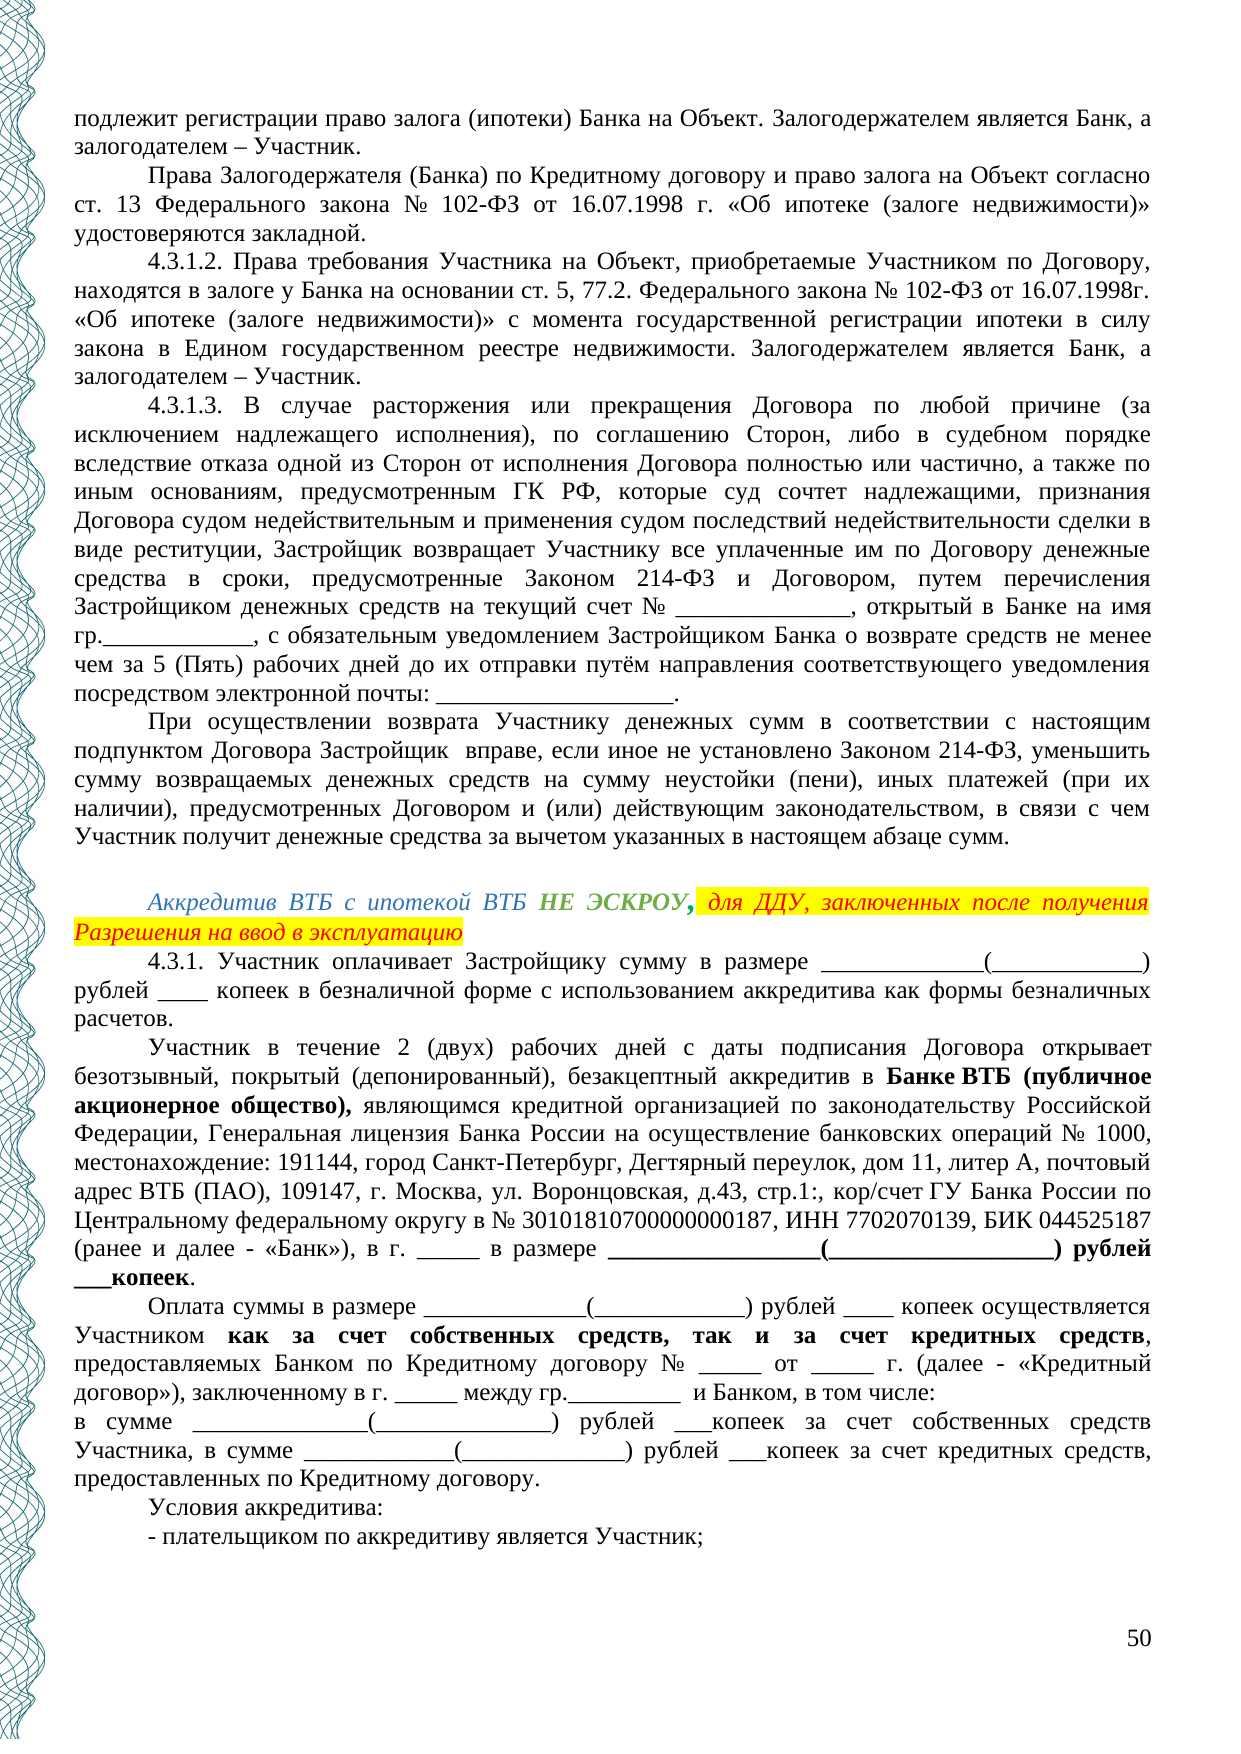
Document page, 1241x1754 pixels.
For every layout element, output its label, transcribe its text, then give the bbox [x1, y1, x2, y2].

text 4.3.1. Участник оплачивает Застройщику сумму в размере _____________(____________) рублей ____ копеек в безналичной форме с использованием аккредитива как формы безналичных расчетов. [74, 946, 1152, 1032]
text - плательщиком по аккредитиву является Участник; [74, 1521, 1152, 1550]
picture [0, 0, 1241, 1739]
text Аккредитив ВТБ с ипотекой ВТБ НЕ ЭСКРОУ, для ДДУ, заключенных после получения Разрешения на ввод в эксплуатацию [74, 879, 1152, 946]
text 4.3.1.2. Права требования Участника на Объект, приобретаемые Участником по Договору, находятся в залоге у Банка на основании ст. 5, 77.2. Федерального закона № 102-ФЗ от 16.07.1998г. «Об ипотеке (залоге недвижимости)» с момента государственной регистрации ипотеки в силу закона в Едином государственном реестре недвижимости. Залогодержателем является Банк, а залогодателем – Участник. [74, 246, 1152, 390]
text Участник в течение 2 (двух) рабочих дней с даты подписания Договора открывает безотзывный, покрытый (депонированный), безакцептный аккредитив в Банке ВТБ (публичное акционерное общество), являющимся кредитной организацией по законодательству Российской Федерации, Генеральная лицензия Банка России на осуществление банковских операций № 1000, местонахождение: 191144, город Санкт-Петербург, Дегтярный переулок, дом 11, литер А, почтовый адрес ВТБ (ПАО), 109147, г. Москва, ул. Воронцовская, д.43, стр.1:, кор/счет ГУ Банка России по Центральному федеральному округу в № 30101810700000000187, ИНН 7702070139, БИК 044525187 (ранее и далее - «Банк»), в г. _____ в размере _________________(__________________) рублей ___копеек. [74, 1032, 1152, 1291]
text Оплата суммы в размере _____________(____________) рублей ____ копеек осуществляется Участником как за счет собственных средств, так и за счет кредитных средств, предоставляемых Банком по Кредитному договору № _____ от _____ г. (далее - «Кредитный договор»), заключенному в г. _____ между гр._________ и Банком, в том числе: [74, 1291, 1152, 1406]
text Права Залогодержателя (Банка) по Кредитному договору и право залога на Объект согласно ст. 13 Федерального закона № 102-ФЗ от 16.07.1998 г. «Об ипотеке (залоге недвижимости)» удостоверяются закладной. [74, 160, 1152, 246]
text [74, 103, 1152, 160]
text Условия аккредитива: [74, 1492, 1152, 1521]
text в сумме ______________(______________) рублей ___копеек за счет собственных средств Участника, в сумме ____________(_____________) рублей ___копеек за счет кредитных средств, предоставленных по Кредитному договору. [74, 1406, 1152, 1492]
text При осуществлении возврата Участнику денежных сумм в соответствии с настоящим подпунктом Договора Застройщик вправе, если иное не установлено Законом 214-ФЗ, уменьшить сумму возвращаемых денежных средств на сумму неустойки (пени), иных платежей (при их наличии), предусмотренных Договором и (или) действующим законодательством, в связи с чем Участник получит денежные средства за вычетом указанных в настоящем абзаце сумм. [74, 706, 1152, 850]
text 4.3.1.3. В случае расторжения или прекращения Договора по любой причине (за исключением надлежащего исполнения), по соглашению Сторон, либо в судебном порядке вследствие отказа одной из Сторон от исполнения Договора полностью или частично, а также по иным основаниям, предусмотренным ГК РФ, которые суд сочтет надлежащими, признания Договора судом недействительным и применения судом последствий недействительности сделки в виде реституции, Застройщик возвращает Участнику все уплаченные им по Договору денежные средства в сроки, предусмотренные Законом 214-ФЗ и Договором, путем перечисления Застройщиком денежных средств на текущий счет № ______________, открытый в Банке на имя гр.____________, с обязательным уведомлением Застройщиком Банка о возврате средств не менее чем за 5 (Пять) рабочих дней до их отправки путём направления соответствующего уведомления посредством электронной почты: ___________________. [74, 390, 1152, 706]
